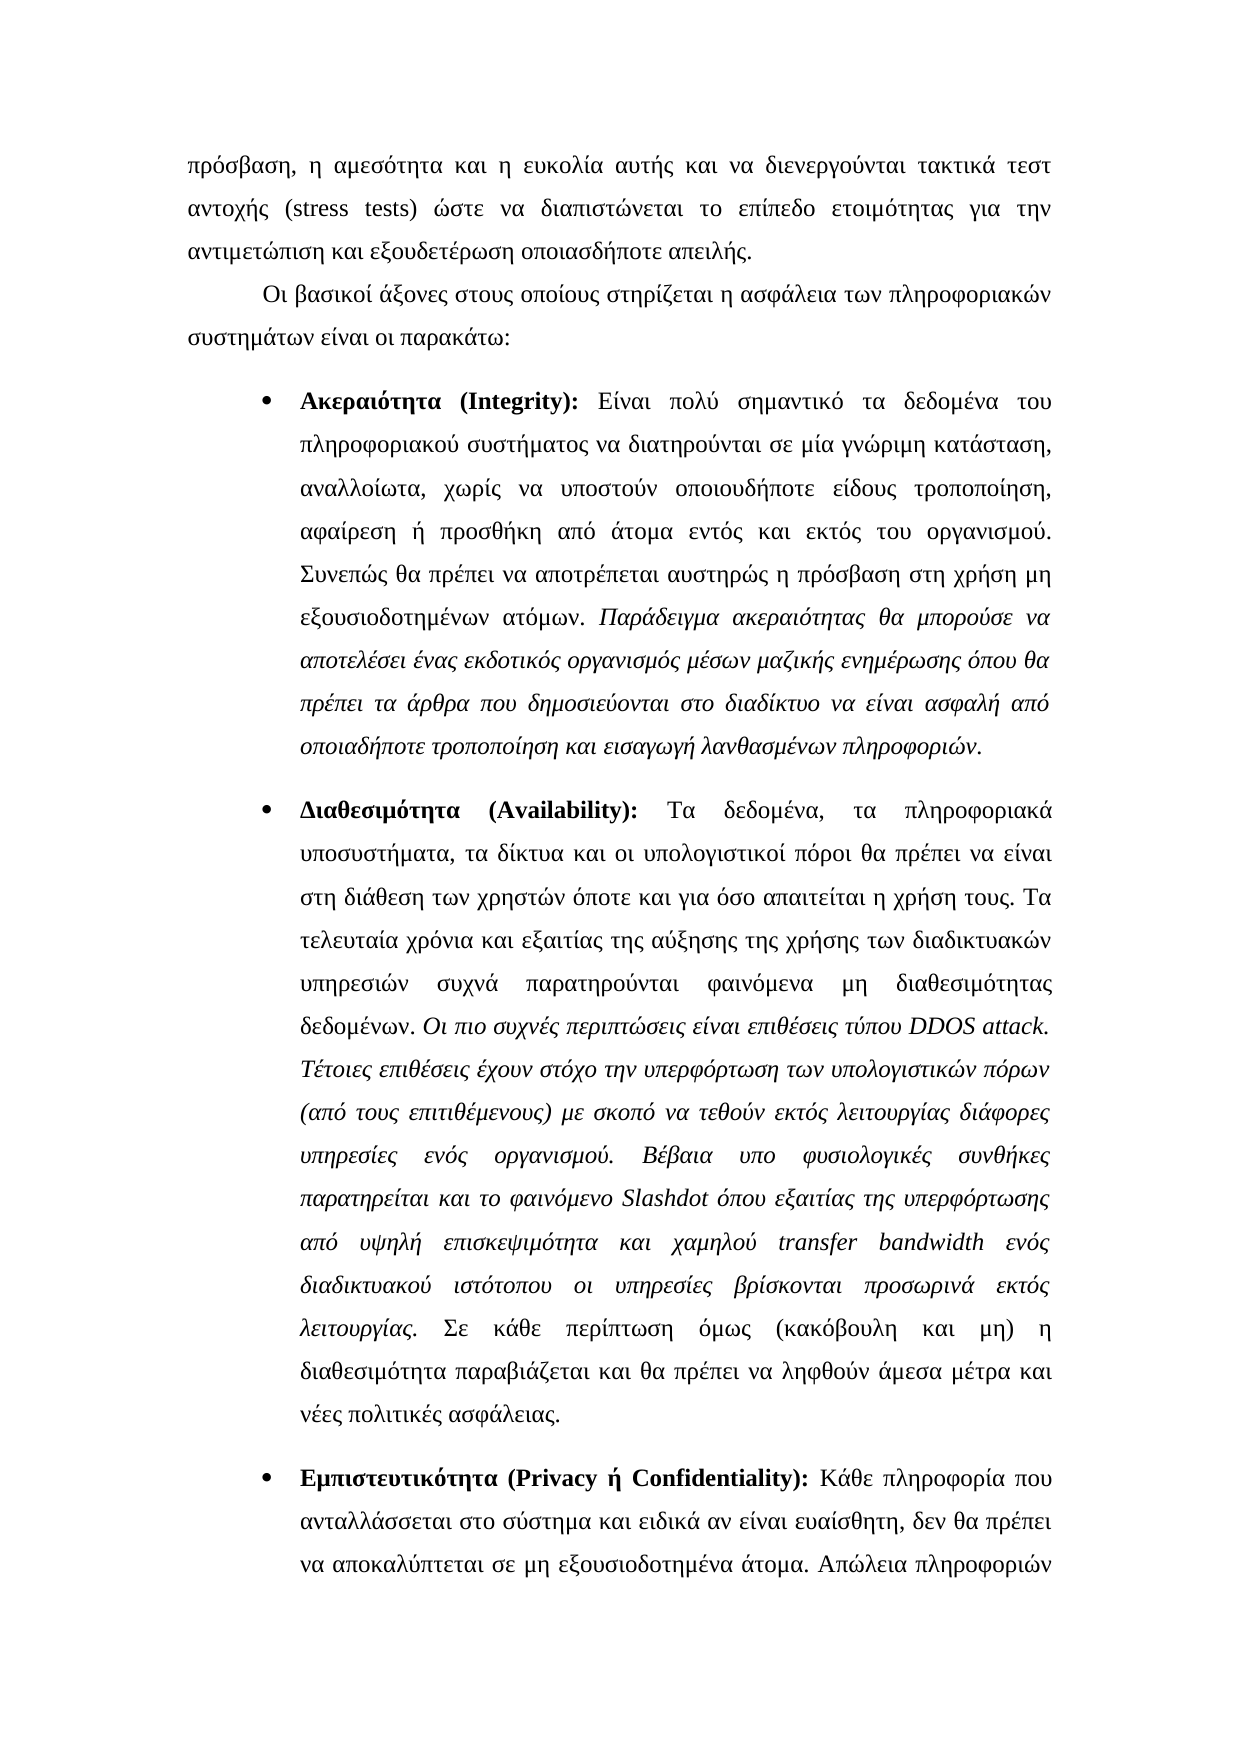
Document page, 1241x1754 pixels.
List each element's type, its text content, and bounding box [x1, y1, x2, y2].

text Οι βασικοί άξονες στους οποίους στηρίζεται η ασφάλεια των πληροφοριακών συστημάτων είναι οι παρακάτω: [187, 279, 1053, 351]
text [187, 150, 1053, 265]
list Ακεραιότητα (Integrity): Είναι πολύ σημαντικό τα δεδομένα του πληροφοριακού συστήματος να διατηρούνται σε μία γνώριμη κατάσταση, αναλλοίωτα, χωρίς να υποστούν οποιουδήποτε είδους τροποποίηση, αφαίρεση ή προσθήκη από άτομα εντός και εκτός του οργανισμού. Συνεπώς θα πρέπει να αποτρέπεται αυστηρώς η πρόσβαση στη χρήση μη εξουσιοδοτημένων ατόμων. Παράδειγμα ακεραιότητας θα μπορούσε να αποτελέσει ένας εκδοτικός οργανισμός μέσων μαζικής ενημέρωσης όπου θα πρέπει τα άρθρα που δημοσιεύονται στο διαδίκτυο να είναι ασφαλή από οποιαδήποτε τροποποίηση και εισαγωγή λανθασμένων πληροφοριών. [262, 386, 1053, 760]
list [262, 1463, 1053, 1578]
list Διαθεσιμότητα (Availability): Τα δεδομένα, τα πληροφοριακά υποσυστήματα, τα δίκτυα και οι υπολογιστικοί πόροι θα πρέπει να είναι στη διάθεση των χρηστών όποτε και για όσο απαιτείται η χρήση τους. Τα τελευταία χρόνια και εξαιτίας της αύξησης της χρήσης των διαδικτυακών υπηρεσιών συχνά παρατηρούνται φαινόμενα μη διαθεσιμότητας δεδομένων. Οι πιο συχνές περιπτώσεις είναι επιθέσεις τύπου DDOS attack. Τέτοιες επιθέσεις έχουν στόχο την υπερφόρτωση των υπολογιστικών πόρων (από τους επιτιθέμενους) με σκοπό να τεθούν εκτός λειτουργίας διάφορες υπηρεσίες ενός οργανισμού. Βέβαια υπο φυσιολογικές συνθήκες παρατηρείται και το φαινόμενο Slashdot όπου εξαιτίας της υπερφόρτωσης από υψηλή επισκεψιμότητα και χαμηλού transfer bandwidth ενός διαδικτυακού ιστότοπου οι υπηρεσίες βρίσκονται προσωρινά εκτός λειτουργίας. Σε κάθε περίπτωση όμως (κακόβουλη και μη) η διαθεσιμότητα παραβιάζεται και θα πρέπει να ληφθούν άμεσα μέτρα και νέες πολιτικές ασφάλειας. [262, 795, 1053, 1428]
